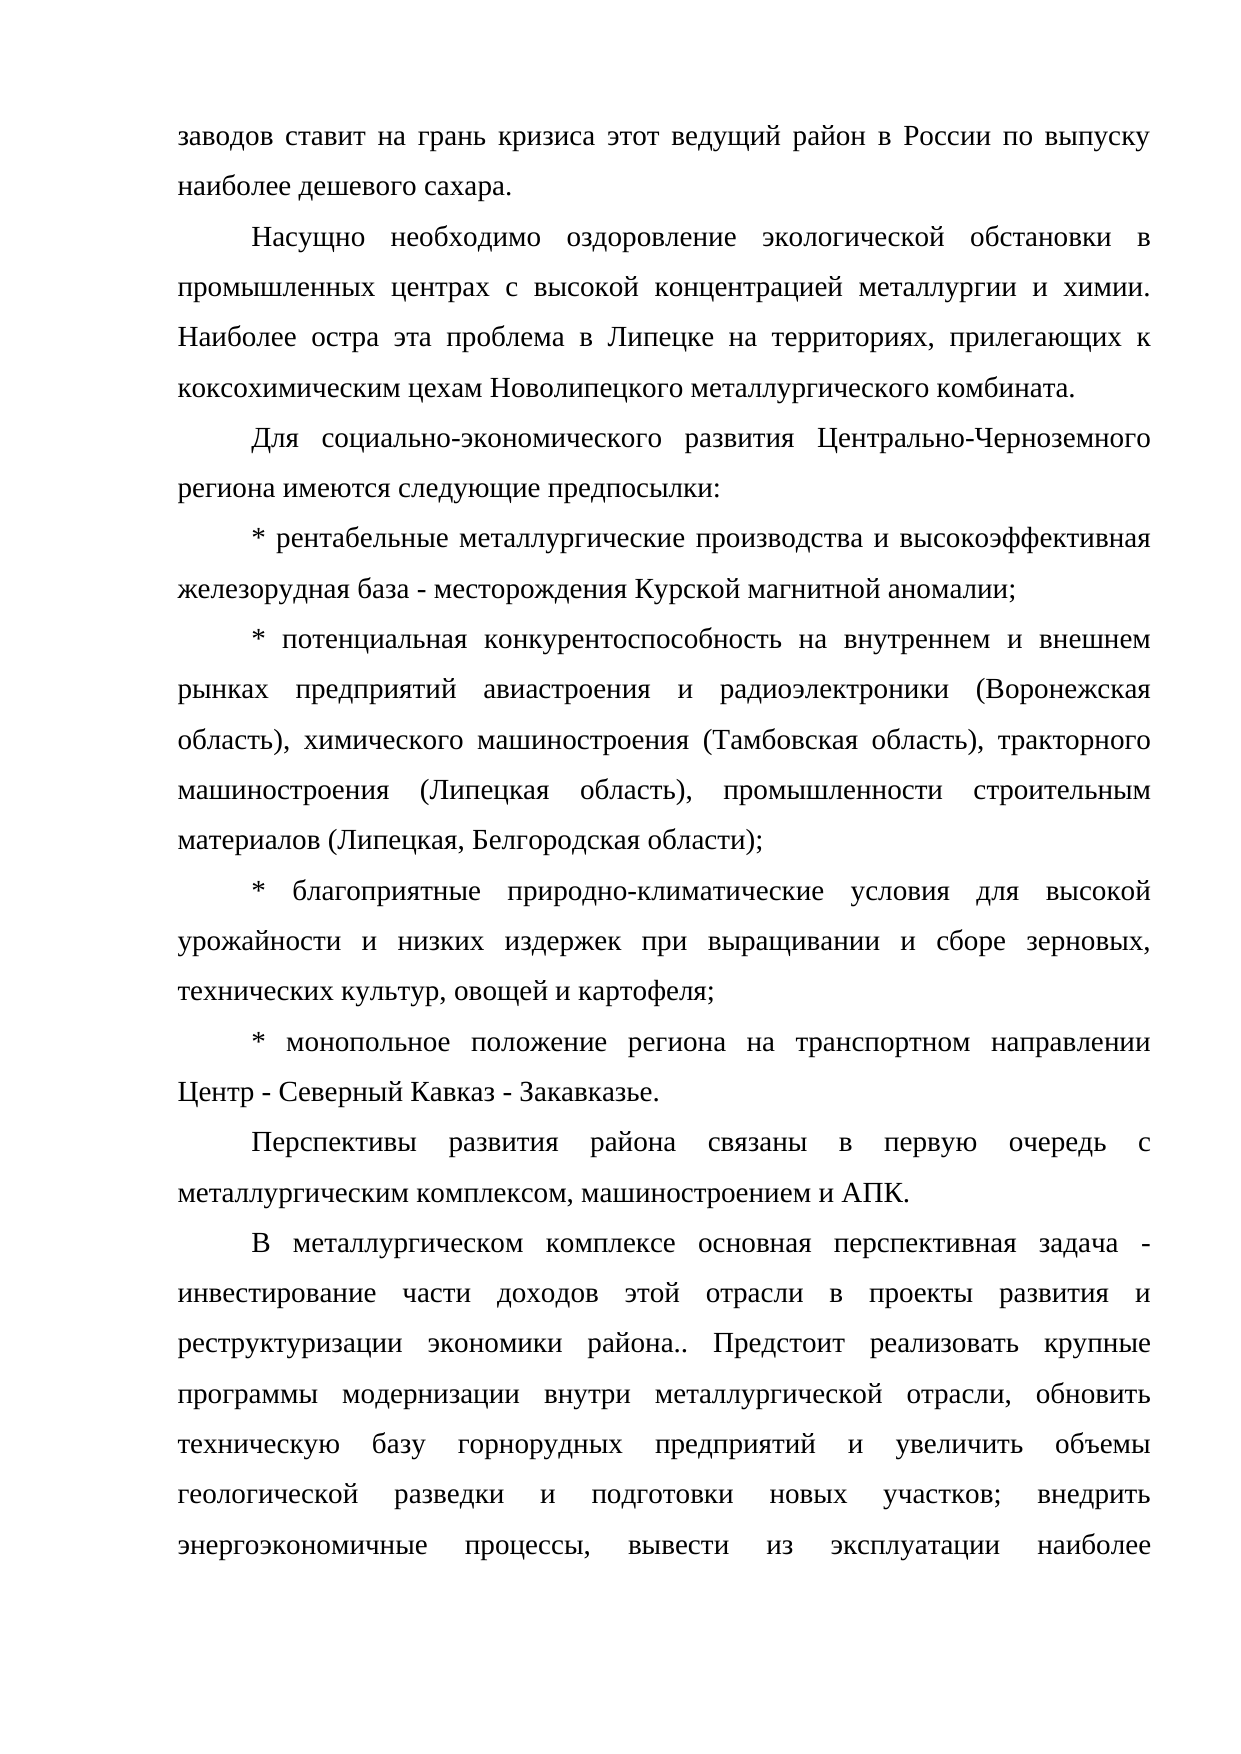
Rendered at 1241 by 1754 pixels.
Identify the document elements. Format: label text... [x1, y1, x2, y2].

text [177, 118, 1152, 202]
text * потенциальная конкурентоспособность на внутреннем и внешнем рынках предприятий авиастроения и радиоэлектроники (Воронежская область), химического машиностроения (Тамбовская область), тракторного машиностроения (Липецкая область), промышленности строительным материалов (Липецкая, Белгородская области); [177, 621, 1152, 856]
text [177, 1225, 1152, 1560]
text * монопольное положение региона на транспортном направлении Центр - Северный Кавказ - Закавказье. [177, 1024, 1152, 1108]
text Перспективы развития района связаны в первую очередь с металлургическим комплексом, машиностроением и АПК. [177, 1124, 1152, 1208]
text Насущно необходимо оздоровление экологической обстановки в промышленных центрах с высокой концентрацией металлургии и химии. Наиболее остра эта проблема в Липецке на территориях, прилегающих к коксохимическим цехам Новолипецкого металлургического комбината. [177, 219, 1152, 403]
text * благоприятные природно-климатические условия для высокой урожайности и низких издержек при выращивании и сборе зерновых, технических культур, овощей и картофеля; [177, 873, 1152, 1007]
text * рентабельные металлургические производства и высокоэффективная железорудная база - месторождения Курской магнитной аномалии; [177, 521, 1152, 604]
text Для социально-экономического развития Центрально-Черноземного региона имеются следующие предпосылки: [177, 420, 1152, 504]
